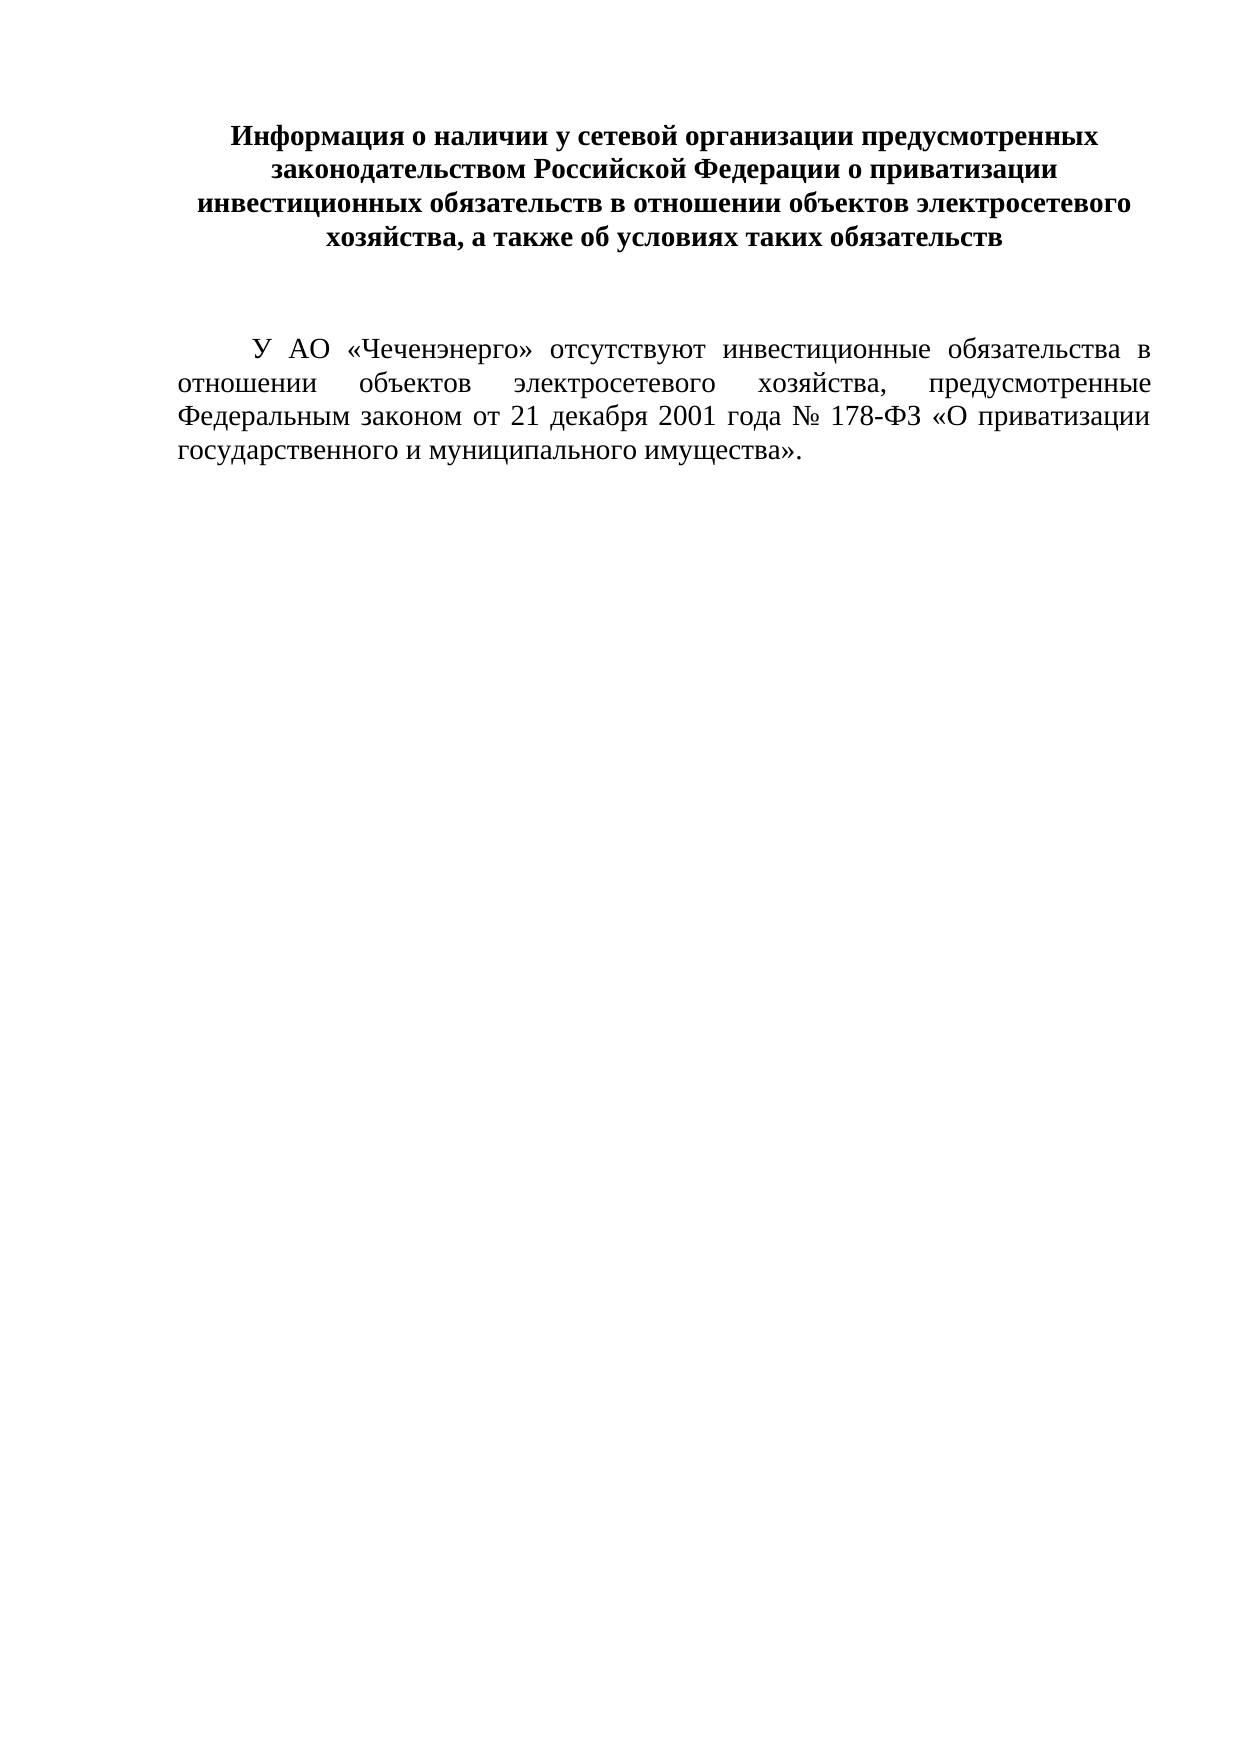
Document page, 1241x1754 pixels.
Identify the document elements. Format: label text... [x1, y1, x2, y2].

text Информация о наличии у сетевой организации предусмотренных законодательством Российской Федерации о приватизации инвестиционных обязательств в отношении объектов электросетевого хозяйства, а также об условиях таких обязательств [177, 118, 1152, 252]
text У АО «Чеченэнерго» отсутствуют инвестиционные обязательства в отношении объектов электросетевого хозяйства, предусмотренные Федеральным законом от 21 декабря 2001 года № 178-ФЗ «О приватизации государственного и муниципального имущества». [177, 331, 1152, 466]
